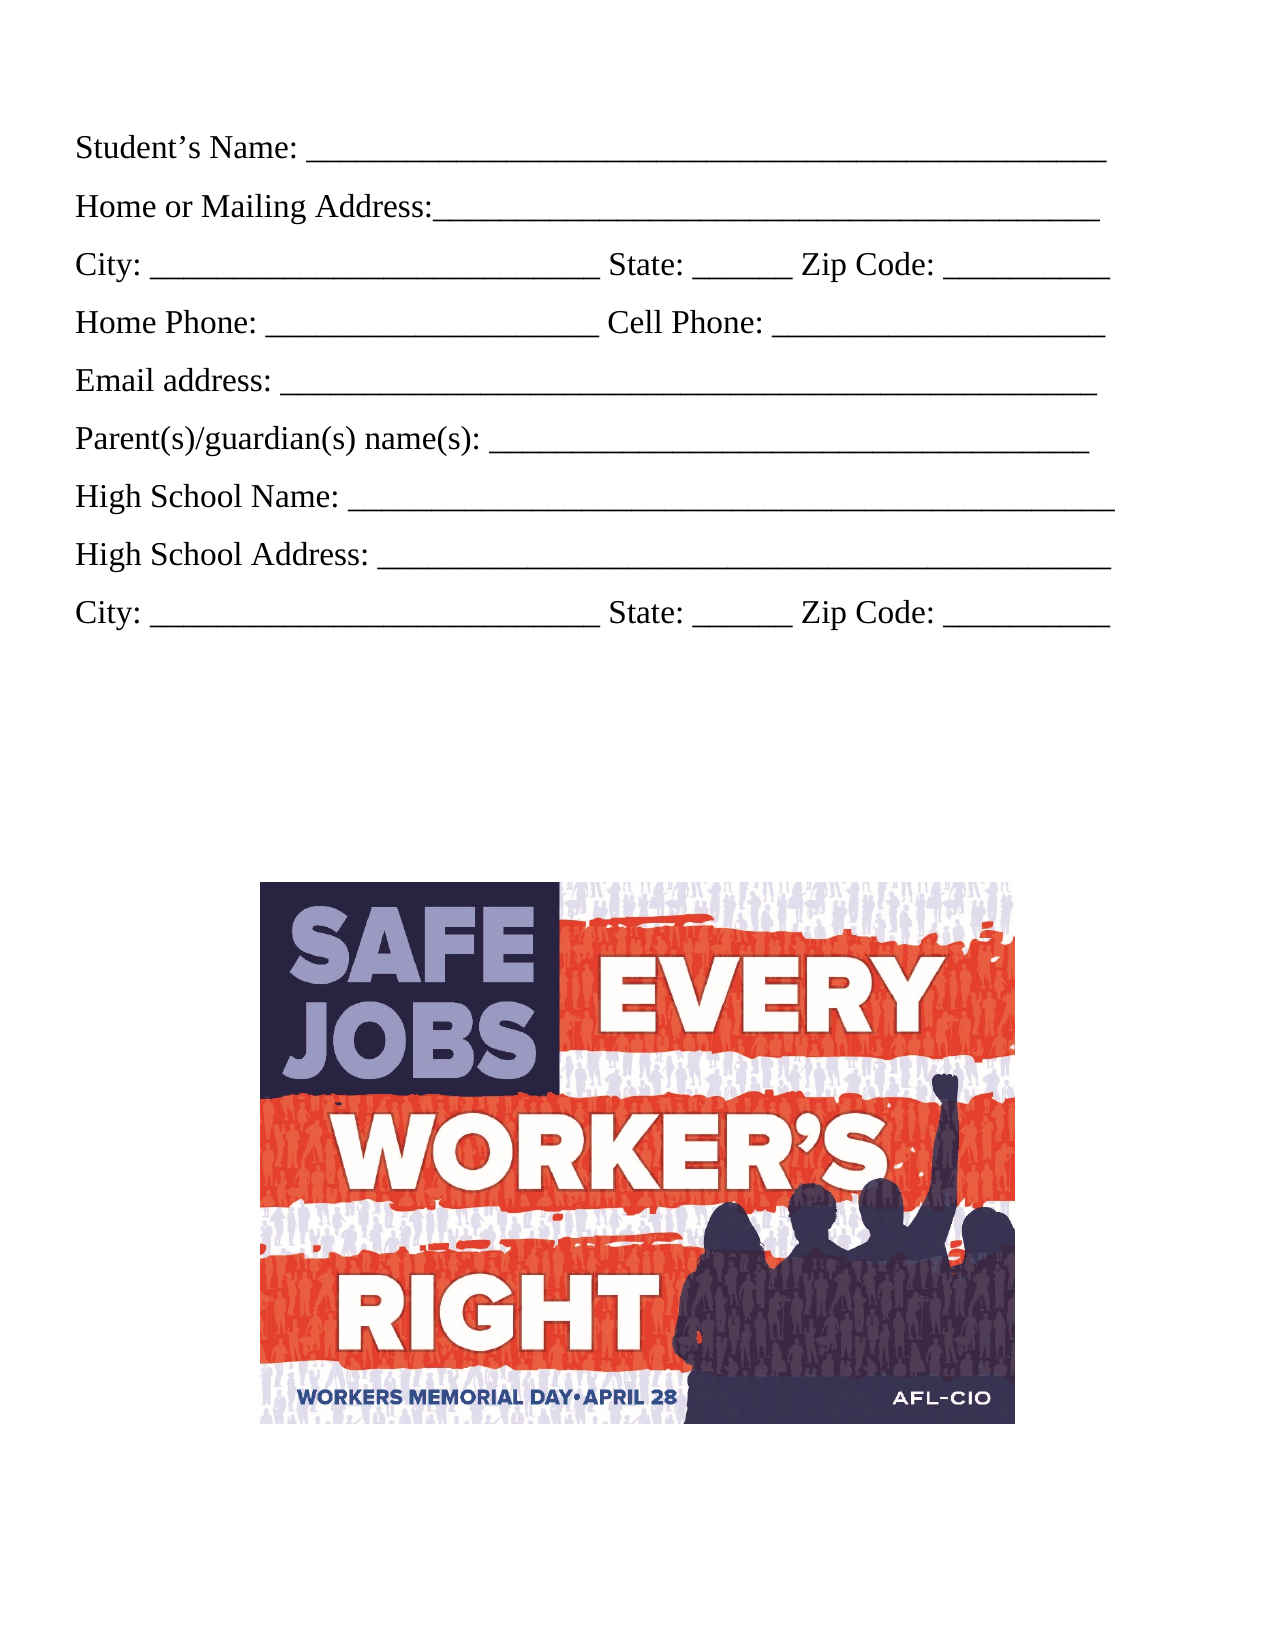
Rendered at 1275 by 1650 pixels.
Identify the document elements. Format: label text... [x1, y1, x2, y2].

text City: ___________________________ State: ______ Zip Code: __________ [75, 592, 1200, 630]
text Home Phone: ____________________ Cell Phone: ____________________ [75, 302, 1200, 340]
text High School Name: ______________________________________________ [75, 476, 1200, 514]
text High School Address: ____________________________________________ [75, 534, 1200, 572]
text Student’s Name: ________________________________________________ [75, 128, 1200, 166]
picture [260, 882, 1015, 1424]
text Home or Mailing Address:________________________________________ [75, 186, 1200, 224]
text City: ___________________________ State: ______ Zip Code: __________ [75, 244, 1200, 282]
text Parent(s)/guardian(s) name(s): ____________________________________ [75, 418, 1200, 456]
text Email address: _________________________________________________ [75, 360, 1200, 398]
